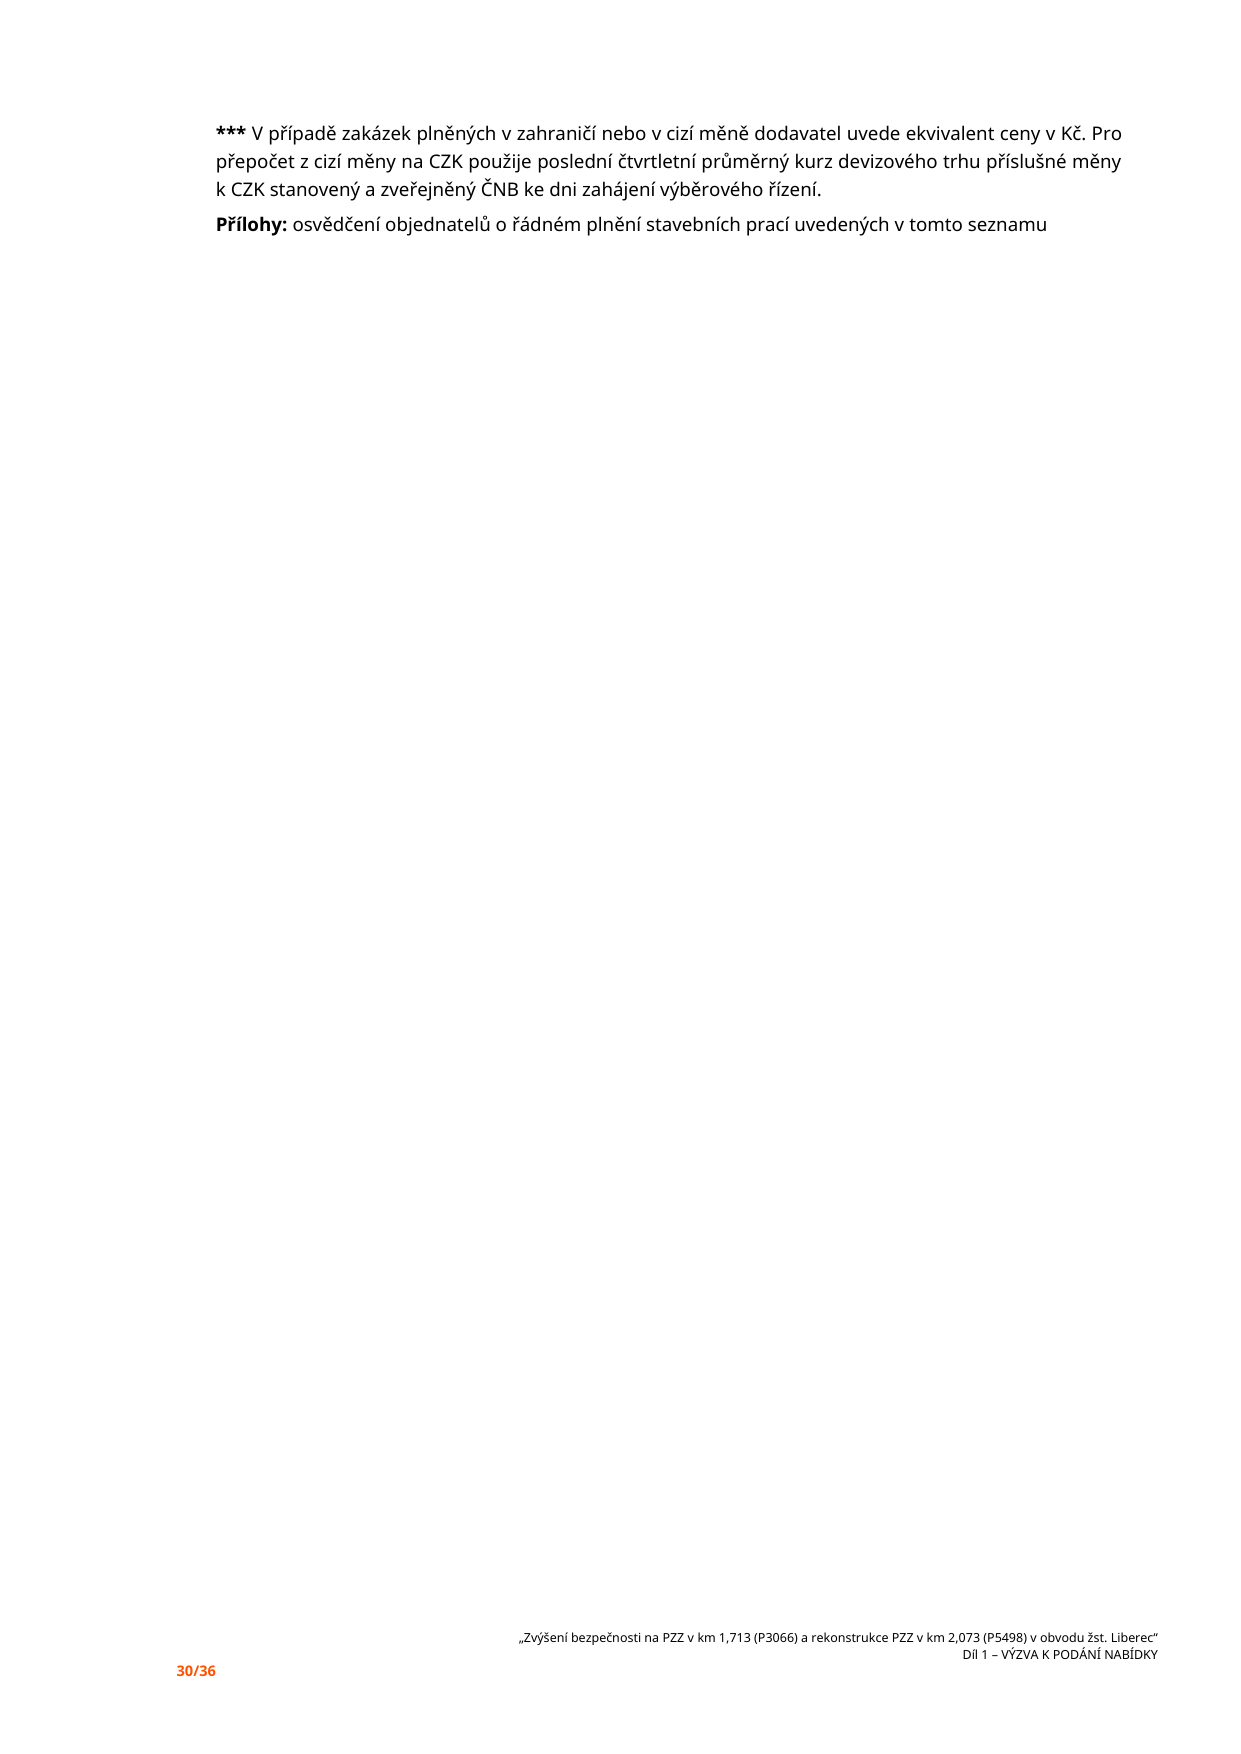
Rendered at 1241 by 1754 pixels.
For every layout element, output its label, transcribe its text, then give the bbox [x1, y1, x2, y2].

text *** V případě zakázek plněných v zahraničí nebo v cizí měně dodavatel uvede ekvivalent ceny v Kč. Pro přepočet z cizí měny na CZK použije poslední čtvrtletní průměrný kurz devizového trhu příslušné měny k CZK stanovený a zveřejněný ČNB ke dni zahájení výběrového řízení. [216, 121, 1122, 202]
text Přílohy: osvědčení objednatelů o řádném plnění stavebních prací uvedených v tomto seznamu [216, 211, 1122, 236]
